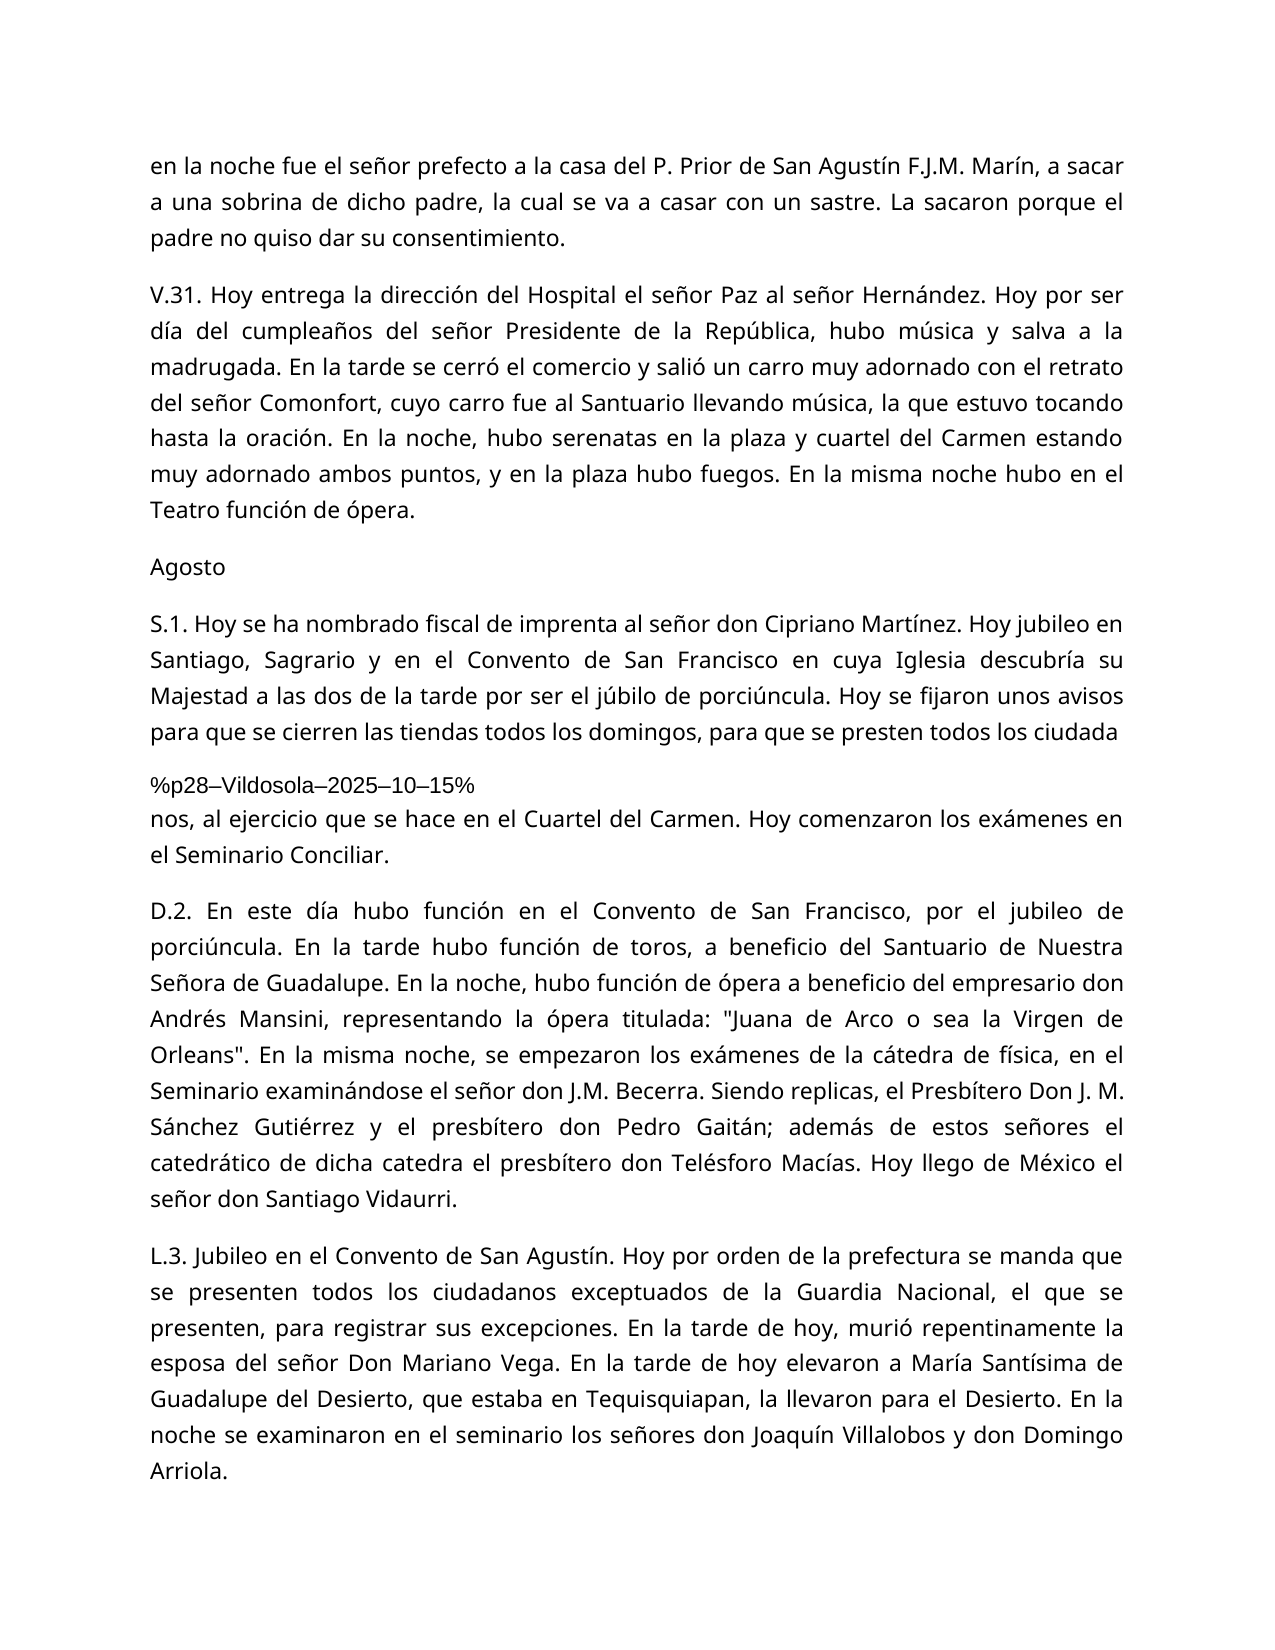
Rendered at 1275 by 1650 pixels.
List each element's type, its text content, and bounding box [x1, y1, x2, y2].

text V.31. Hoy entrega la dirección del Hospital el señor Paz al señor Hernández. Hoy por ser día del cumpleaños del señor Presidente de la República, hubo música y salva a la madrugada. En la tarde se cerró el comercio y salió un carro muy adornado con el retrato del señor Comonfort, cuyo carro fue al Santuario llevando música, la que estuvo tocando hasta la oración. En la noche, hubo serenatas en la plaza y cuartel del Carmen estando muy adornado ambos puntos, y en la plaza hubo fuegos. En la misma noche hubo en el Teatro función de ópera. [150, 279, 1125, 526]
text S.1. Hoy se ha nombrado fiscal de imprenta al señor don Cipriano Martínez. Hoy jubileo en Santiago, Sagrario y en el Convento de San Francisco en cuya Iglesia descubría su Majestad a las dos de la tarde por ser el júbilo de porciúncula. Hoy se fijaron unos avisos para que se cierren las tiendas todos los domingos, para que se presten todos los ciudada [150, 608, 1125, 747]
text Agosto [150, 551, 1125, 582]
text nos, al ejercicio que se hace en el Cuartel del Carmen. Hoy comenzaron los exámenes en el Seminario Conciliar. [150, 803, 1125, 870]
text D.2. En este día hubo función en el Convento de San Francisco, por el jubileo de porciúncula. En la tarde hubo función de toros, a beneficio del Santuario de Nuestra Señora de Guadalupe. En la noche, hubo función de ópera a beneficio del empresario don Andrés Mansini, representando la ópera titulada: "Juana de Arco o sea la Virgen de Orleans". En la misma noche, se empezaron los exámenes de la cátedra de física, en el Seminario examinándose el señor don J.M. Becerra. Siendo replicas, el Presbítero Don J. M. Sánchez Gutiérrez y el presbítero don Pedro Gaitán; además de estos señores el catedrático de dicha catedra el presbítero don Telésforo Macías. Hoy llego de México el señor don Santiago Vidaurri. [150, 895, 1125, 1214]
text %p28–Vildosola–2025–10–15% [150, 772, 1125, 799]
text L.3. Jubileo en el Convento de San Agustín. Hoy por orden de la prefectura se manda que se presenten todos los ciudadanos exceptuados de la Guardia Nacional, el que se presenten, para registrar sus excepciones. En la tarde de hoy, murió repentinamente la esposa del señor Don Mariano Vega. En la tarde de hoy elevaron a María Santísima de Guadalupe del Desierto, que estaba en Tequisquiapan, la llevaron para el Desierto. En la noche se examinaron en el seminario los señores don Joaquín Villalobos y don Domingo Arriola. [150, 1239, 1125, 1486]
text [150, 150, 1125, 253]
